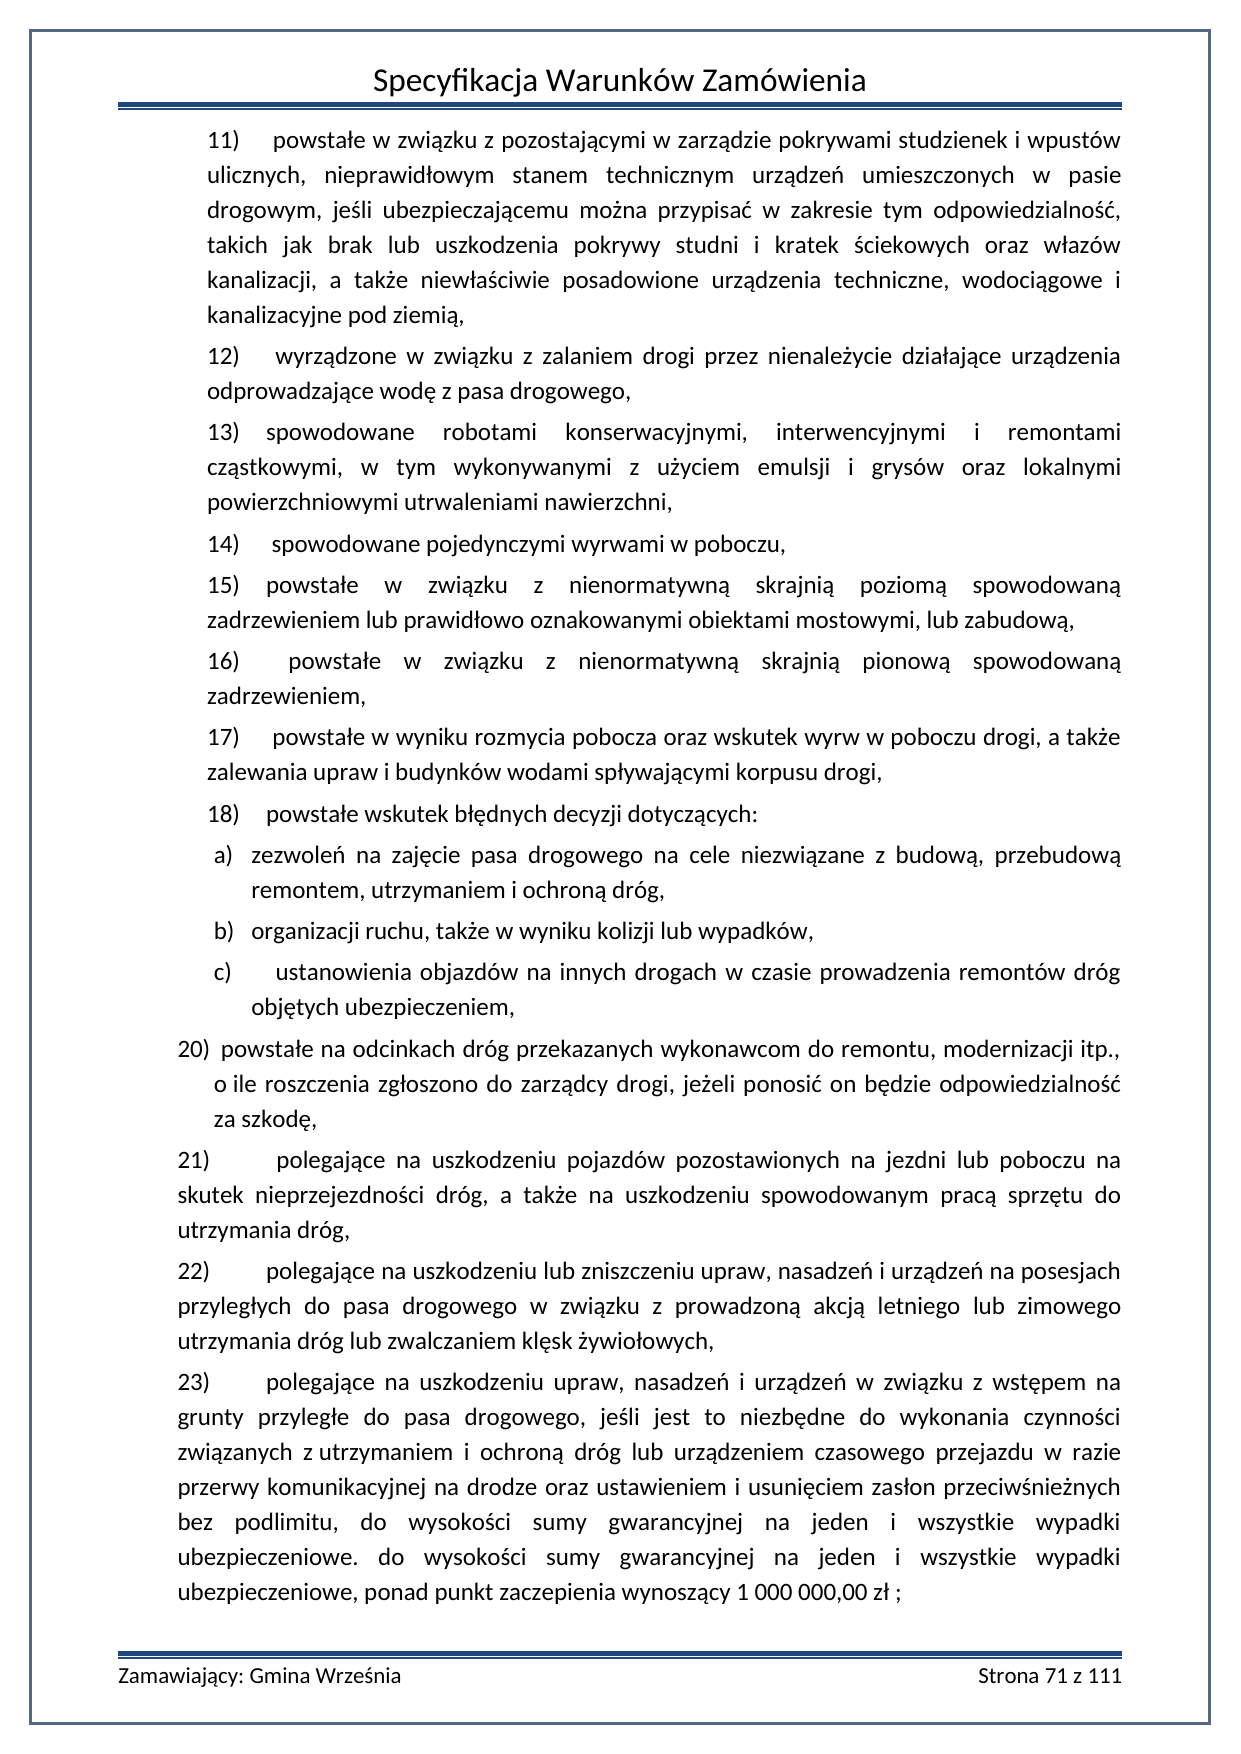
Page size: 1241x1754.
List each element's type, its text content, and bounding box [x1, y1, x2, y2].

list spowodowane pojedynczymi wyrwami w poboczu, [207, 528, 1122, 558]
list powstałe w związku z pozostającymi w zarządzie pokrywami studzienek i wpustów ulicznych, nieprawidłowym stanem technicznym urządzeń umieszczonych w pasie drogowym, jeśli ubezpieczającemu można przypisać w zakresie tym odpowiedzialność, takich jak brak lub uszkodzenia pokrywy studni i kratek ściekowych oraz włazów kanalizacji, a także niewłaściwie posadowione urządzenia techniczne, wodociągowe i kanalizacyjne pod ziemią, [207, 124, 1122, 329]
list powstałe w związku z nienormatywną skrajnią pionową spowodowaną zadrzewieniem, [207, 645, 1122, 711]
list polegające na uszkodzeniu pojazdów pozostawionych na jezdni lub poboczu na skutek nieprzejezdności dróg, a także na uszkodzeniu spowodowanym pracą sprzętu do utrzymania dróg, [177, 1144, 1122, 1244]
list polegające na uszkodzeniu upraw, nasadzeń i urządzeń w związku z wstępem na grunty przyległe do pasa drogowego, jeśli jest to niezbędne do wykonania czynności związanych z utrzymaniem i ochroną dróg lub urządzeniem czasowego przejazdu w razie przerwy komunikacyjnej na drodze oraz ustawieniem i usunięciem zasłon przeciwśnieżnych bez podlimitu, do wysokości sumy gwarancyjnej na jeden i wszystkie wypadki ubezpieczeniowe. do wysokości sumy gwarancyjnej na jeden i wszystkie wypadki ubezpieczeniowe, ponad punkt zaczepienia wynoszący 1 000 000,00 zł ; [177, 1367, 1122, 1607]
list polegające na uszkodzeniu lub zniszczeniu upraw, nasadzeń i urządzeń na posesjach przyległych do pasa drogowego w związku z prowadzoną akcją letniego lub zimowego utrzymania dróg lub zwalczaniem klęsk żywiołowych, [177, 1255, 1122, 1356]
list wyrządzone w związku z zalaniem drogi przez nienależycie działające urządzenia odprowadzające wodę z pasa drogowego, [207, 340, 1122, 406]
list powstałe w związku z nienormatywną skrajnią poziomą spowodowaną zadrzewieniem lub prawidłowo oznakowanymi obiektami mostowymi, lub zabudową, [207, 569, 1122, 634]
list spowodowane robotami konserwacyjnymi, interwencyjnymi i remontami cząstkowymi, w tym wykonywanymi z użyciem emulsji i grysów oraz lokalnymi powierzchniowymi utrwaleniami nawierzchni, [207, 417, 1122, 517]
list powstałe w wyniku rozmycia pobocza oraz wskutek wyrw w poboczu drogi, a także zalewania upraw i budynków wodami spływającymi korpusu drogi, [207, 722, 1122, 787]
list powstałe na odcinkach dróg przekazanych wykonawcom do remontu, modernizacji itp., o ile roszczenia zgłoszono do zarządcy drogi, jeżeli ponosić on będzie odpowiedzialność za szkodę, [177, 1033, 1122, 1133]
list powstałe wskutek błędnych decyzji dotyczących: [207, 798, 1122, 828]
list zezwoleń na zajęcie pasa drogowego na cele niezwiązane z budową, przebudową remontem, utrzymaniem i ochroną dróg, [213, 839, 1122, 904]
list ustanowienia objazdów na innych drogach w czasie prowadzenia remontów dróg objętych ubezpieczeniem, [213, 957, 1122, 1022]
list organizacji ruchu, także w wyniku kolizji lub wypadków, [213, 915, 1122, 946]
